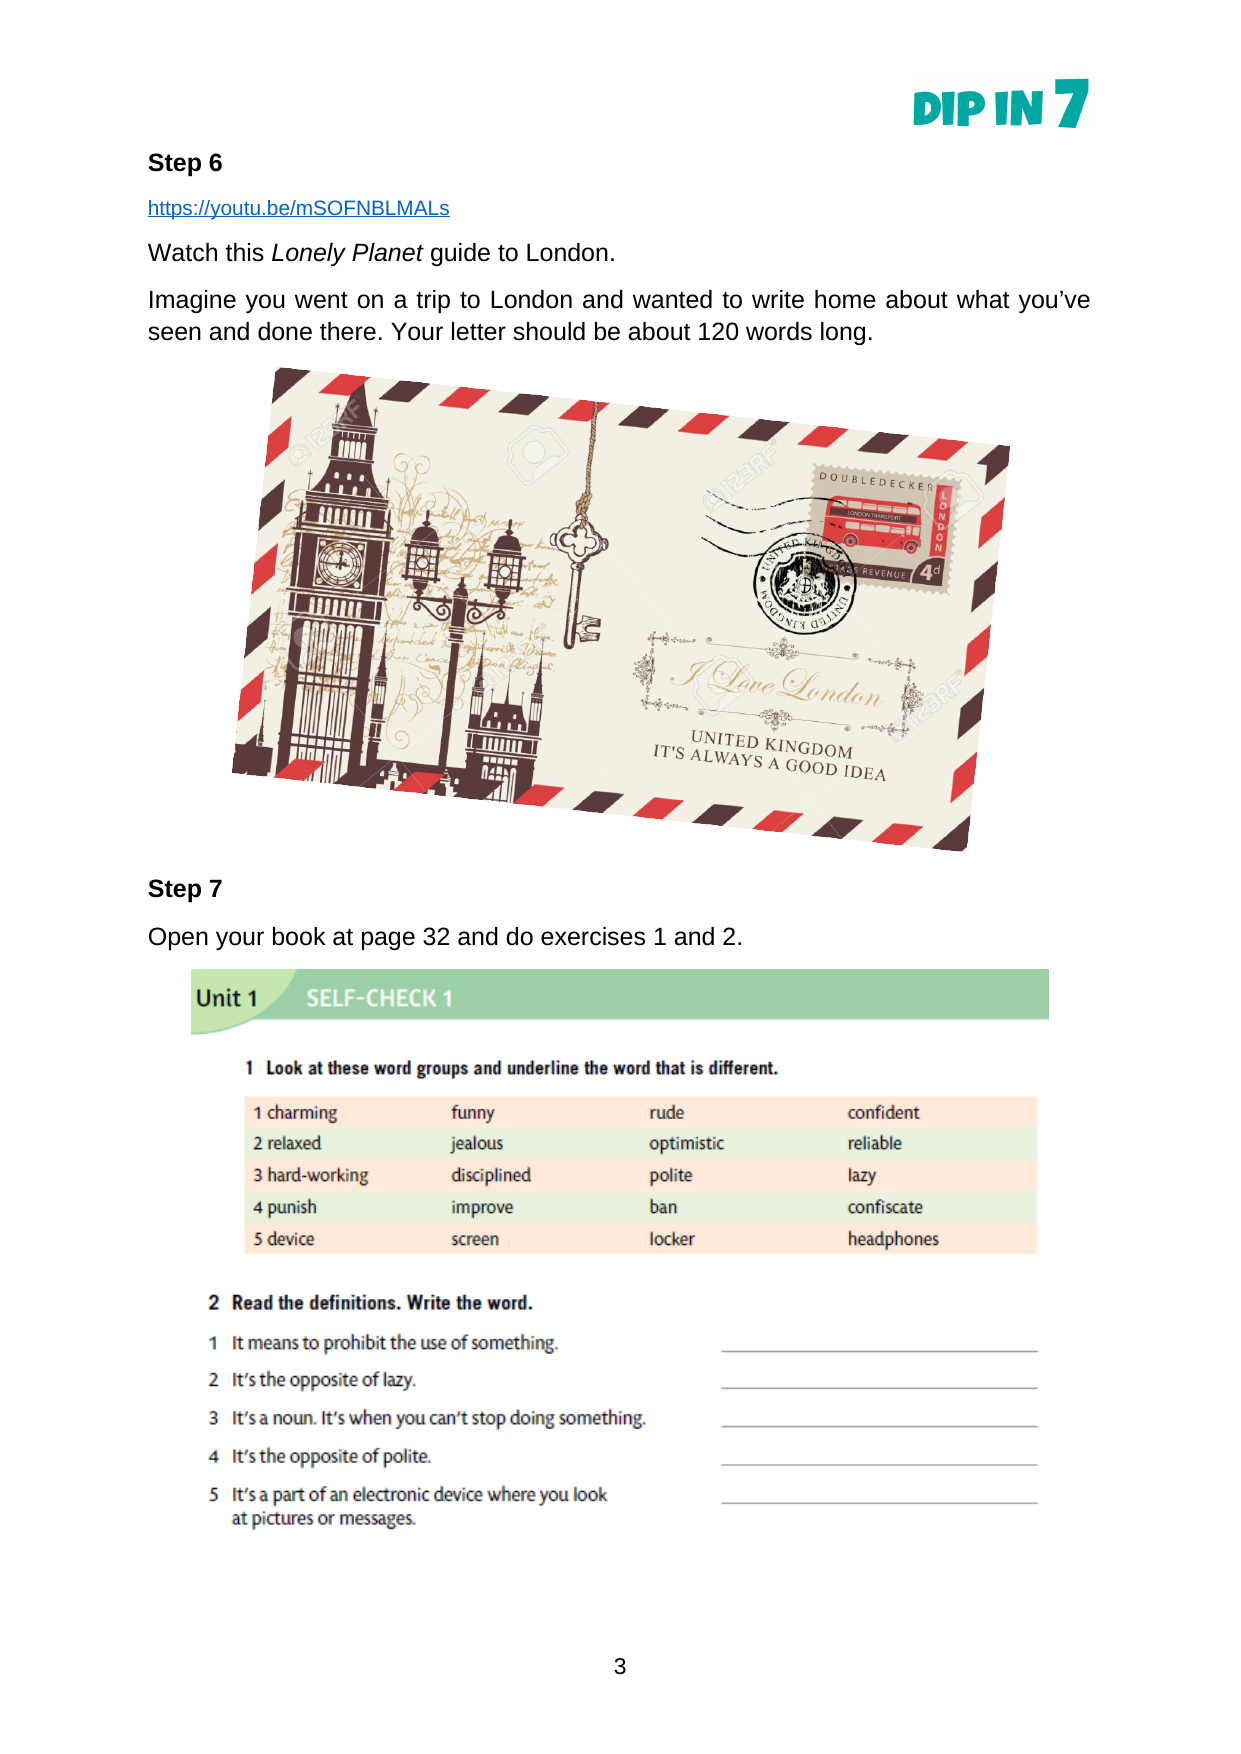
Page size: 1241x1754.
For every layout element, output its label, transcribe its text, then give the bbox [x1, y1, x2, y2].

picture [191, 1271, 1049, 1544]
text Imagine you went on a trip to London and wanted to write home about what you’ve seen and done there. Your letter should be about 120 words long. [148, 286, 1093, 345]
picture [911, 75, 1093, 132]
text Watch this Lonely Planet guide to London. [148, 238, 1093, 267]
text https://youtu.be/mSOFNBLMALs [148, 195, 1093, 219]
picture [233, 367, 1009, 852]
picture [191, 969, 1049, 1269]
text Open your book at page 32 and do exercises 1 and 2. [148, 922, 1093, 950]
text Step 6 [148, 148, 1093, 176]
text Step 7 [148, 874, 1093, 903]
